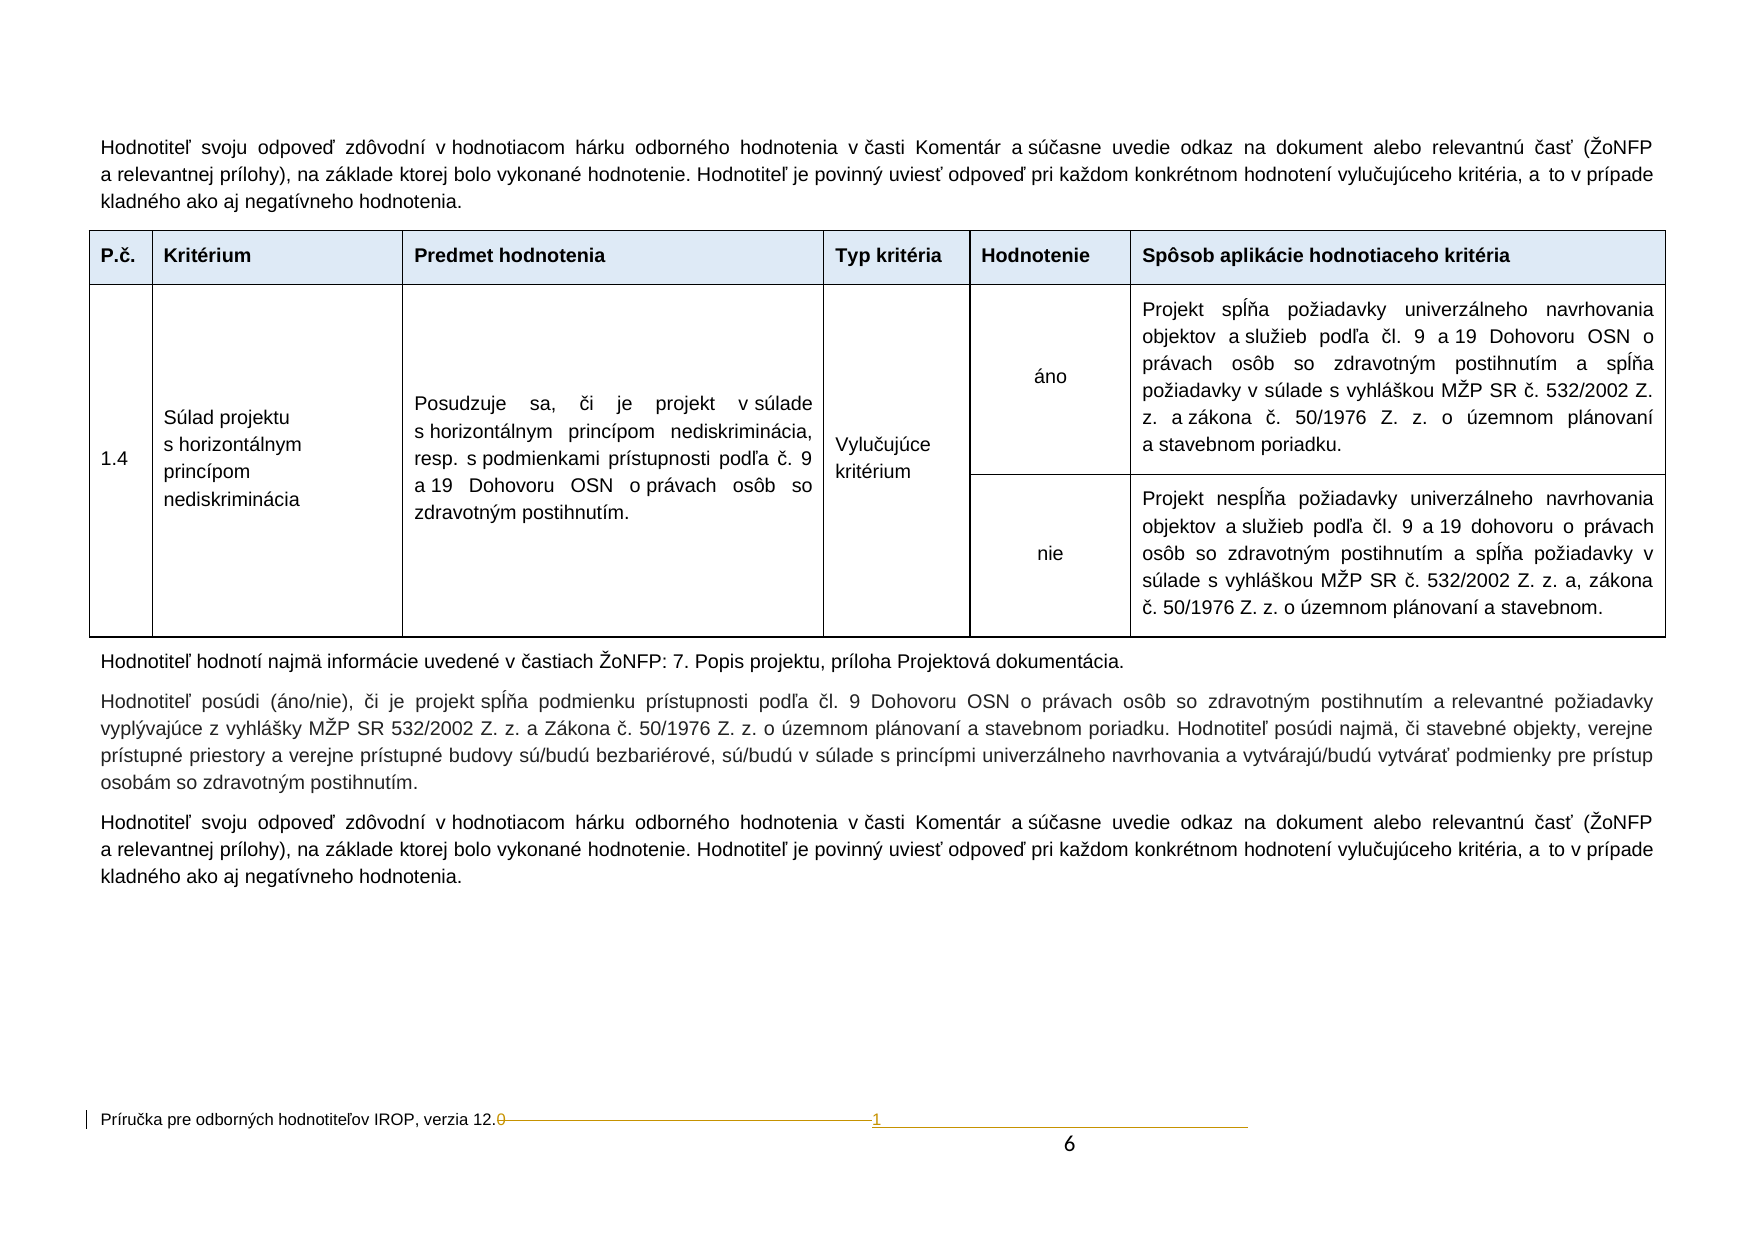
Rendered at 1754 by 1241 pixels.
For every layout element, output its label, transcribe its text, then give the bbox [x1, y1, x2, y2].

table_header Predmet hodnotenia [403, 231, 823, 284]
text Hodnotiteľ hodnotí najmä informácie uvedené v častiach ŽoNFP: 7. Popis projektu, príloha Projektová dokumentácia. [100, 650, 1653, 673]
text Hodnotiteľ posúdi (áno/nie), či je projekt spĺňa podmienku prístupnosti podľa čl. 9 Dohovoru OSN o právach osôb so zdravotným postihnutím a relevantné požiadavky vyplývajúce z vyhlášky MŽP SR 532/2002 Z. z. a Zákona č. 50/1976 Z. z. o územnom plánovaní a stavebnom poriadku. Hodnotiteľ posúdi najmä, či stavebné objekty, verejne prístupné priestory a verejne prístupné budovy sú/budú bezbariérové, sú/budú v súlade s princípmi univerzálneho navrhovania a vytvárajú/budú vytvárať podmienky pre prístup osobám so zdravotným postihnutím. [100, 767, 1653, 794]
text Hodnotiteľ svoju odpoveď zdôvodní v hodnotiacom hárku odborného hodnotenia v časti Komentár a súčasne uvedie odkaz na dokument alebo relevantnú časť (ŽoNFP a relevantnej prílohy), na základe ktorej bolo vykonané hodnotenie. Hodnotiteľ je povinný uviesť odpoveď pri každom konkrétnom hodnotení vylučujúceho kritéria, a to v prípade kladného ako aj negatívneho hodnotenia. [100, 136, 1653, 213]
table_header P.č. [90, 231, 152, 284]
table_cell Projekt spĺňa požiadavky univerzálneho navrhovania objektov a služieb podľa čl. 9 a 19 Dohovoru OSN o právach osôb so zdravotným postihnutím a spĺňa požiadavky v súlade s vyhláškou MŽP SR č. 532/2002 Z. z. a zákona č. 50/1976 Z. z. o územnom plánovaní a stavebnom poriadku. [1131, 285, 1665, 474]
text Hodnotiteľ svoju odpoveď zdôvodní v hodnotiacom hárku odborného hodnotenia v časti Komentár a súčasne uvedie odkaz na dokument alebo relevantnú časť (ŽoNFP a relevantnej prílohy), na základe ktorej bolo vykonané hodnotenie. Hodnotiteľ je povinný uviesť odpoveď pri každom konkrétnom hodnotení vylučujúceho kritéria, a to v prípade kladného ako aj negatívneho hodnotenia. [100, 811, 1653, 888]
table_cell Vylučujúce kritérium [824, 285, 969, 636]
table_header Hodnotenie [971, 231, 1130, 284]
table_header Spôsob aplikácie hodnotiaceho kritéria [1131, 231, 1665, 284]
table_cell nie [971, 475, 1130, 636]
table_header Kritérium [153, 231, 402, 284]
table_cell Súlad projektu s horizontálnym princípom nediskriminácia [153, 285, 402, 636]
table_cell Posudzuje sa, či je projekt v súlade s horizontálnym princípom nediskriminácia, resp. s podmienkami prístupnosti podľa č. 9 a 19 Dohovoru OSN o právach osôb so zdravotným postihnutím. [403, 285, 823, 636]
table_header Typ kritéria [824, 231, 969, 284]
table_cell áno [971, 285, 1130, 474]
table_cell 1.4 [90, 285, 152, 636]
table_cell Projekt nespĺňa požiadavky univerzálneho navrhovania objektov a služieb podľa čl. 9 a 19 dohovoru o právach osôb so zdravotným postihnutím a spĺňa požiadavky v súlade s vyhláškou MŽP SR č. 532/2002 Z. z. a, zákona č. 50/1976 Z. z. o územnom plánovaní a stavebnom. [1131, 475, 1665, 636]
